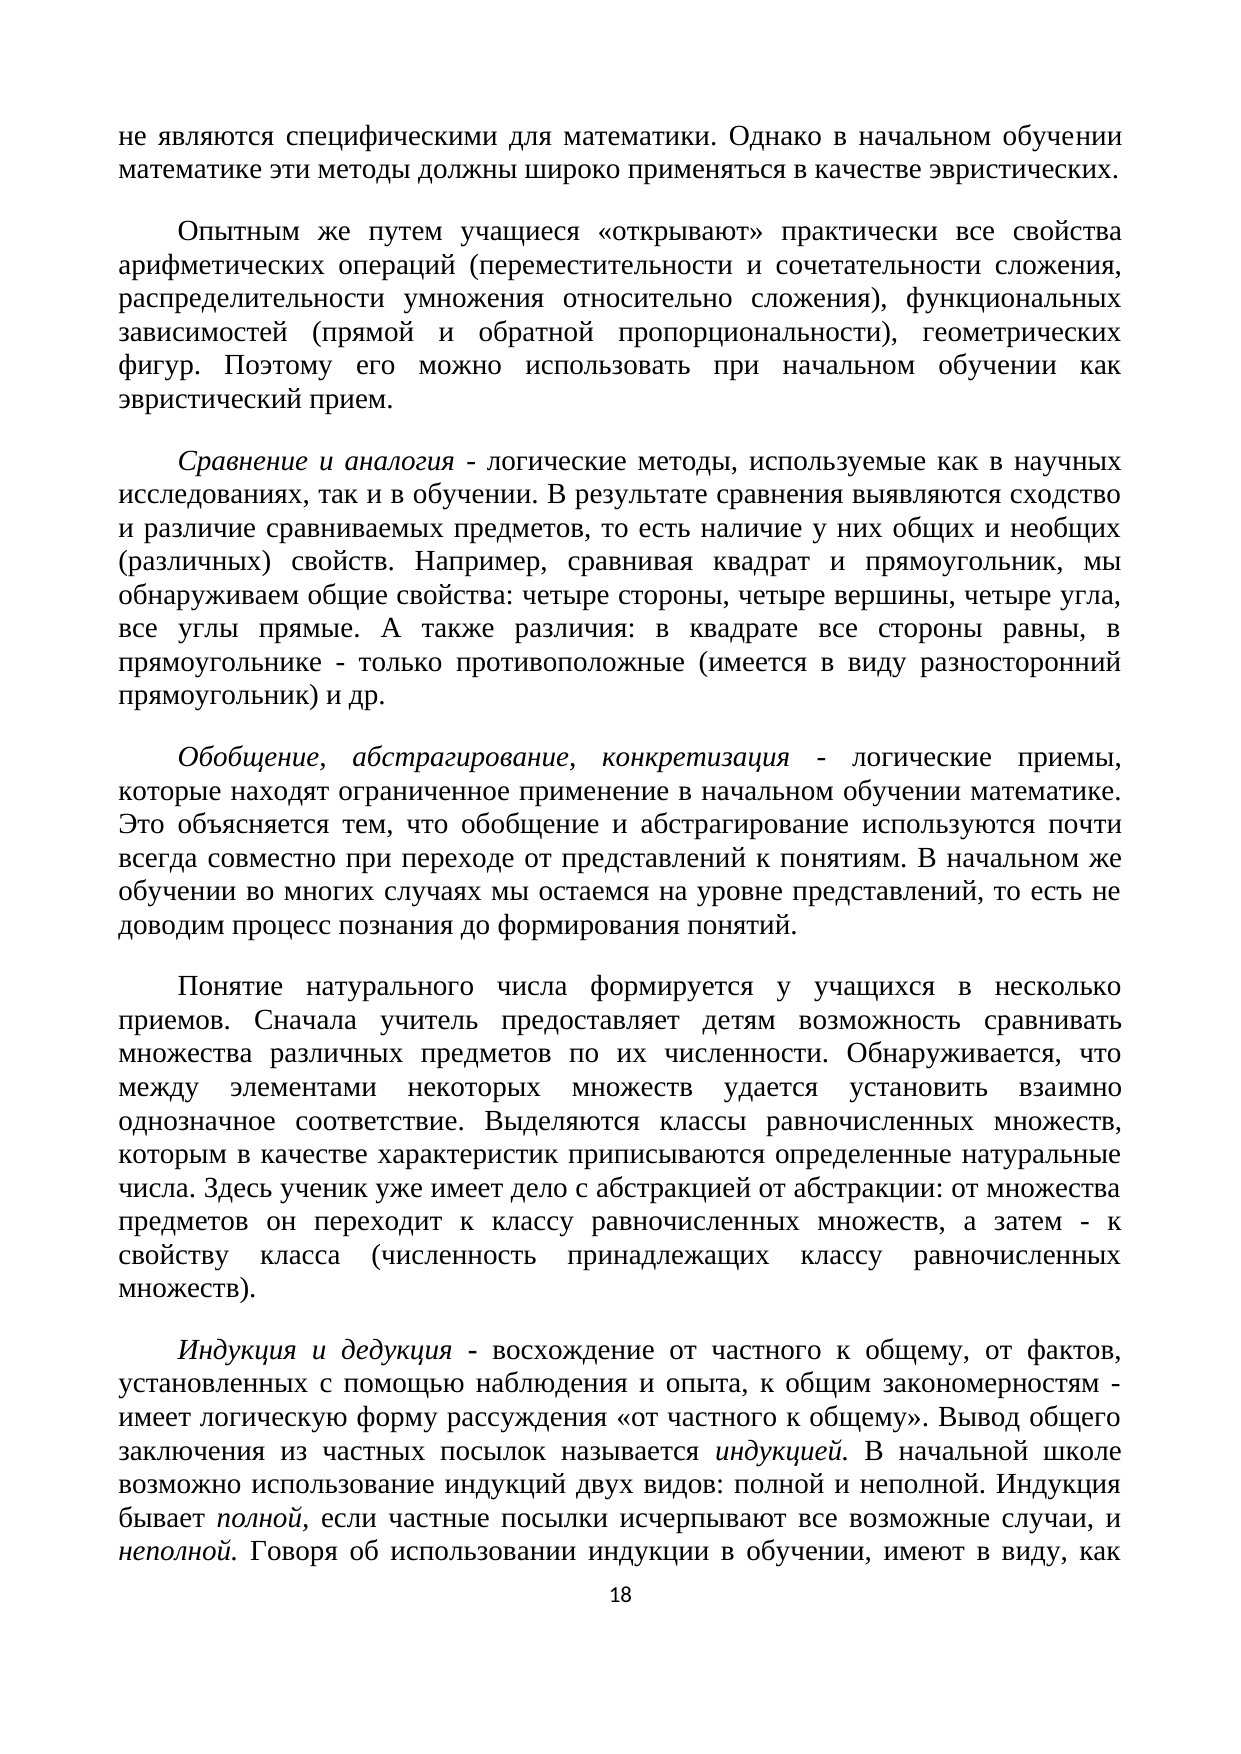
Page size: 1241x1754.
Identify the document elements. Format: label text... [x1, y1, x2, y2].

text Обобщение, абстрагирование, конкретизация - логические приемы, которые находят ограниченное применение в начальном обучении математике. Это объясняется тем, что обобщение и абстрагирование используются почти всегда совместно при переходе от представлений к понятиям. В начальном же обучении во многих случаях мы остаемся на уровне представлений, то есть не доводим процесс познания до формирования понятий. [118, 739, 1122, 940]
text Понятие натурального числа формируется у учащихся в несколько приемов. Сначала учитель предоставляет детям возможность сравнивать множества различных предметов по их численности. Обнаруживается, что между элементами некоторых множеств удается установить взаимно однозначное соответствие. Выделяются классы равночисленных множеств, которым в качестве характеристик приписываются определенные натуральные числа. Здесь ученик уже имеет дело с абстракцией от абстракции: от множества предметов он переходит к классу равночисленных множеств, а затем - к свойству класса (численность принадлежащих классу равночисленных множеств). [118, 968, 1122, 1304]
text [118, 118, 1122, 185]
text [118, 1332, 1122, 1567]
text Опытным же путем учащиеся «открывают» практически все свойства арифметических операций (переместительности и сочетательности сложения, распределительности умножения относительно сложения), функциональных зависимостей (прямой и обратной пропорциональности), геометрических фигур. Поэтому его можно использовать при начальном обучении как эвристический прием. [118, 213, 1122, 414]
text Сравнение и аналогия - логические методы, используемые как в научных исследованиях, так и в обучении. В результате сравнения выявляются сходство и различие сравниваемых предметов, то есть наличие у них общих и необщих (различных) свойств. Например, сравнивая квадрат и прямоугольник, мы обнаруживаем общие свойства: четыре стороны, четыре вершины, четыре угла, все углы прямые. А также различия: в квадрате все стороны равны, в прямоугольнике - только противоположные (имеется в виду разносторонний прямоугольник) и др. [118, 443, 1122, 711]
